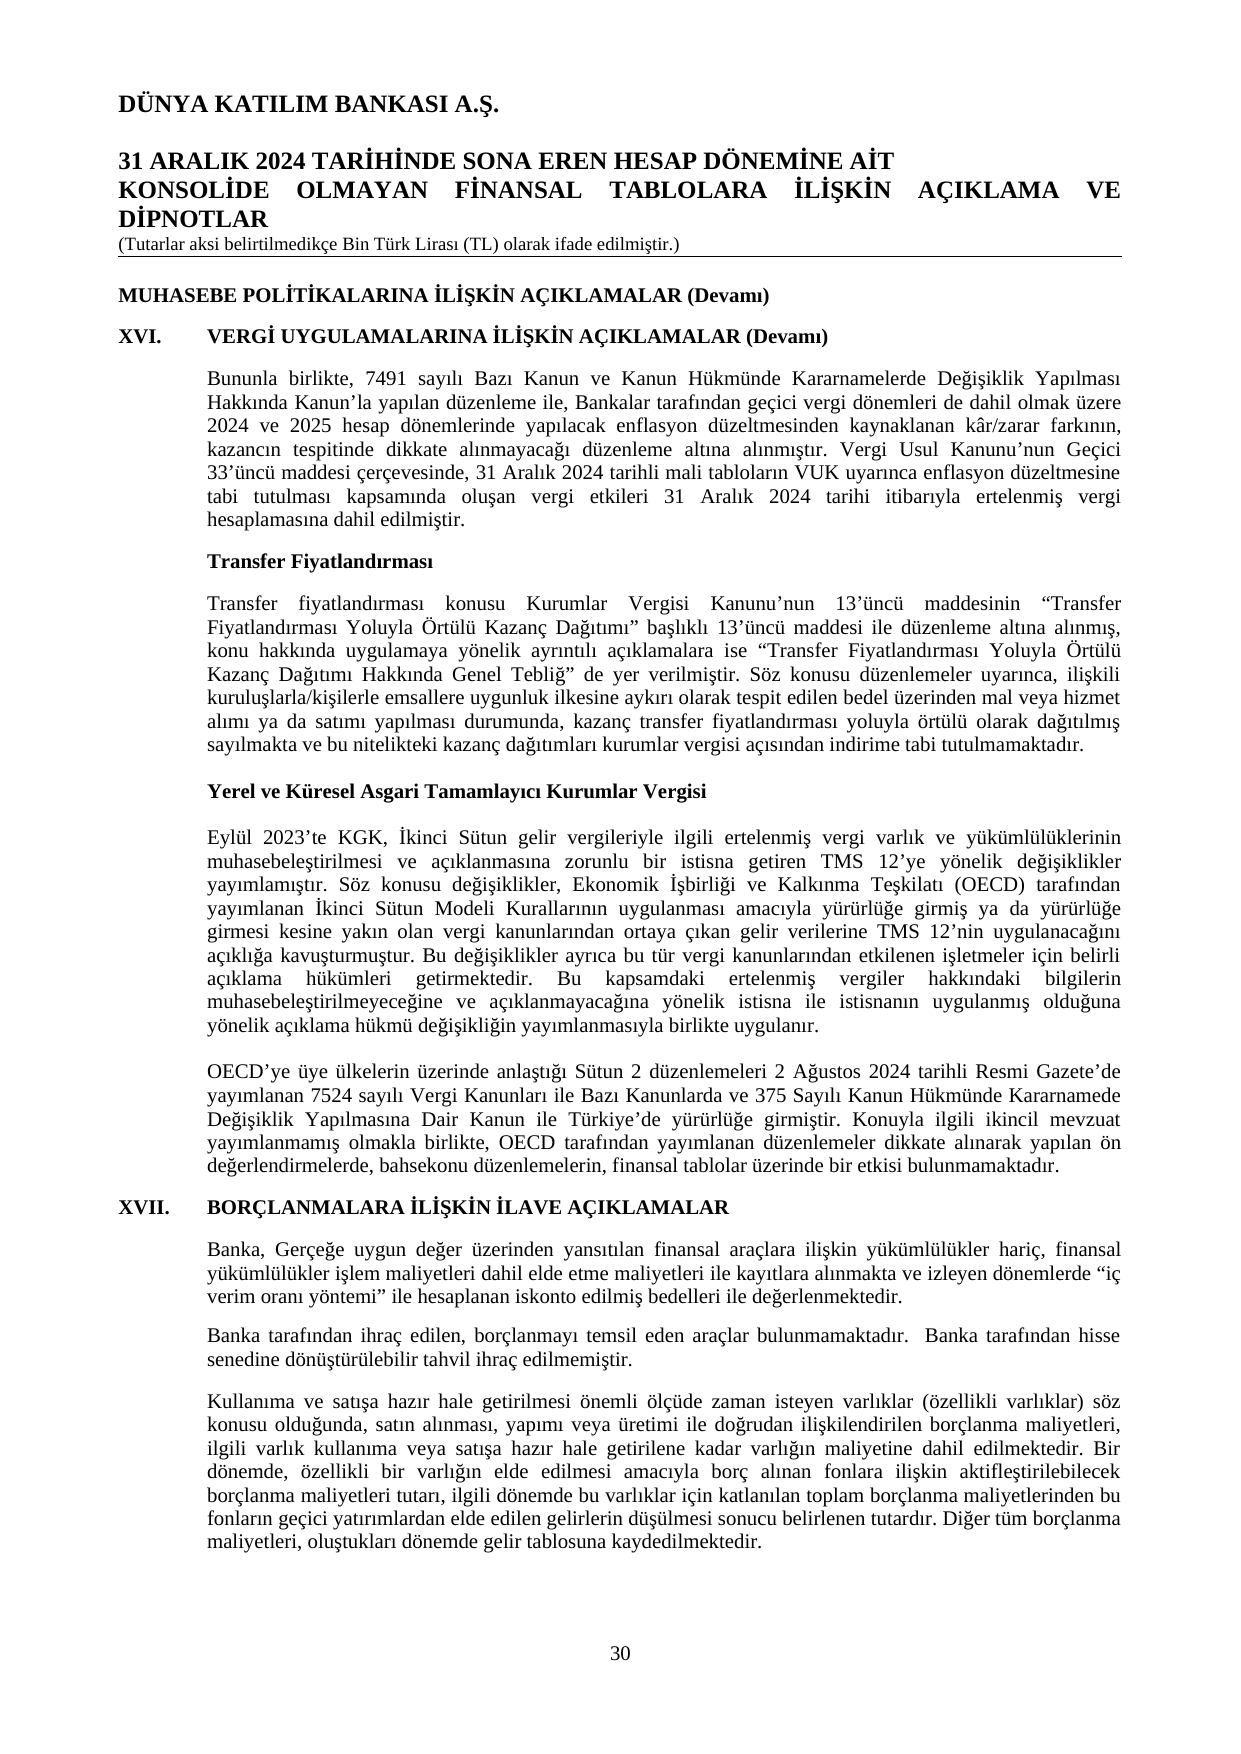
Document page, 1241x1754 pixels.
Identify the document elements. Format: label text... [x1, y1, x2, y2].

text Banka tarafından ihraç edilen, borçlanmayı temsil eden araçlar bulunmamaktadır. Banka tarafından hisse senedine dönüştürülebilir tahvil ihraç edilmemiştir. [207, 1324, 1122, 1371]
text Transfer Fiyatlandırması [207, 550, 1122, 573]
text XVI. VERGİ UYGULAMALARINA İLİŞKİN AÇIKLAMALAR (Devamı) [118, 325, 1122, 349]
text OECD’ye üye ülkelerin üzerinde anlaştığı Sütun 2 düzenlemeleri 2 Ağustos 2024 tarihli Resmi Gazete’de yayımlanan 7524 sayılı Vergi Kanunları ile Bazı Kanunlarda ve 375 Sayılı Kanun Hükmünde Kararnamede Değişiklik Yapılmasına Dair Kanun ile Türkiye’de yürürlüğe girmiştir. Konuyla ilgili ikincil mevzuat yayımlanmamış olmakla birlikte, OECD tarafından yayımlanan düzenlemeler dikkate alınarak yapılan ön değerlendirmelerde, bahsekonu düzenlemelerin, finansal tablolar üzerinde bir etkisi bulunmamaktadır. [207, 1060, 1122, 1177]
text Bununla birlikte, 7491 sayılı Bazı Kanun ve Kanun Hükmünde Kararnamelerde Değişiklik Yapılması Hakkında Kanun’la yapılan düzenleme ile, Bankalar tarafından geçici vergi dönemleri de dahil olmak üzere 2024 ve 2025 hesap dönemlerinde yapılacak enflasyon düzeltmesinden kaynaklanan kâr/zarar farkının, kazancın tespitinde dikkate alınmayacağı düzenleme altına alınmıştır. Vergi Usul Kanunu’nun Geçici 33’üncü maddesi çerçevesinde, 31 Aralık 2024 tarihli mali tabloların VUK uyarınca enflasyon düzeltmesine tabi tutulması kapsamında oluşan vergi etkileri 31 Aralık 2024 tarihi itibarıyla ertelenmiş vergi hesaplamasına dahil edilmiştir. [207, 367, 1122, 531]
text Kullanıma ve satışa hazır hale getirilmesi önemli ölçüde zaman isteyen varlıklar (özellikli varlıklar) söz konusu olduğunda, satın alınması, yapımı veya üretimi ile doğrudan ilişkilendirilen borçlanma maliyetleri, ilgili varlık kullanıma veya satışa hazır hale getirilene kadar varlığın maliyetine dahil edilmektedir. Bir dönemde, özellikli bir varlığın elde edilmesi amacıyla borç alınan fonlara ilişkin aktifleştirilebilecek borçlanma maliyetleri tutarı, ilgili dönemde bu varlıklar için katlanılan toplam borçlanma maliyetlerinden bu fonların geçici yatırımlardan elde edilen gelirlerin düşülmesi sonucu belirlenen tutardır. Diğer tüm borçlanma maliyetleri, oluştukları dönemde gelir tablosuna kaydedilmektedir. [207, 1389, 1122, 1553]
text Yerel ve Küresel Asgari Tamamlayıcı Kurumlar Vergisi [207, 779, 1122, 803]
text Transfer fiyatlandırması konusu Kurumlar Vergisi Kanunu’nun 13’üncü maddesinin “Transfer Fiyatlandırması Yoluyla Örtülü Kazanç Dağıtımı” başlıklı 13’üncü maddesi ile düzenleme altına alınmış, konu hakkında uygulamaya yönelik ayrıntılı açıklamalara ise “Transfer Fiyatlandırması Yoluyla Örtülü Kazanç Dağıtımı Hakkında Genel Tebliğ” de yer verilmiştir. Söz konusu düzenlemeler uyarınca, ilişkili kuruluşlarla/kişilerle emsallere uygunluk ilkesine aykırı olarak tespit edilen bedel üzerinden mal veya hizmet alımı ya da satımı yapılması durumunda, kazanç transfer fiyatlandırması yoluyla örtülü olarak dağıtılmış sayılmakta ve bu nitelikteki kazanç dağıtımları kurumlar vergisi açısından indirime tabi tutulmamaktadır. [207, 592, 1122, 756]
text Eylül 2023’te KGK, İkinci Sütun gelir vergileriyle ilgili ertelenmiş vergi varlık ve yükümlülüklerinin muhasebeleştirilmesi ve açıklanmasına zorunlu bir istisna getiren TMS 12’ye yönelik değişiklikler yayımlamıştır. Söz konusu değişiklikler, Ekonomik İşbirliği ve Kalkınma Teşkilatı (OECD) tarafından yayımlanan İkinci Sütun Modeli Kurallarının uygulanması amacıyla yürürlüğe girmiş ya da yürürlüğe girmesi kesine yakın olan vergi kanunlarından ortaya çıkan gelir verilerine TMS 12’nin uygulanacağını açıklığa kavuşturmuştur. Bu değişiklikler ayrıca bu tür vergi kanunlarından etkilenen işletmeler için belirli açıklama hükümleri getirmektedir. Bu kapsamdaki ertelenmiş vergiler hakkındaki bilgilerin muhasebeleştirilmeyeceğine ve açıklanmayacağına yönelik istisna ile istisnanın uygulanmış olduğuna yönelik açıklama hükmü değişikliğin yayımlanmasıyla birlikte uygulanır. [207, 826, 1122, 1037]
text XVII. BORÇLANMALARA İLİŞKİN İLAVE AÇIKLAMALAR [118, 1196, 1122, 1219]
text MUHASEBE POLİTİKALARINA İLİŞKİN AÇIKLAMALAR (Devamı) [118, 283, 1122, 307]
text Banka, Gerçeğe uygun değer üzerinden yansıtılan finansal araçlara ilişkin yükümlülükler hariç, finansal yükümlülükler işlem maliyetleri dahil elde etme maliyetleri ile kayıtlara alınmakta ve izleyen dönemlerde “iç verim oranı yöntemi” ile hesaplanan iskonto edilmiş bedelleri ile değerlenmektedir. [207, 1238, 1122, 1308]
